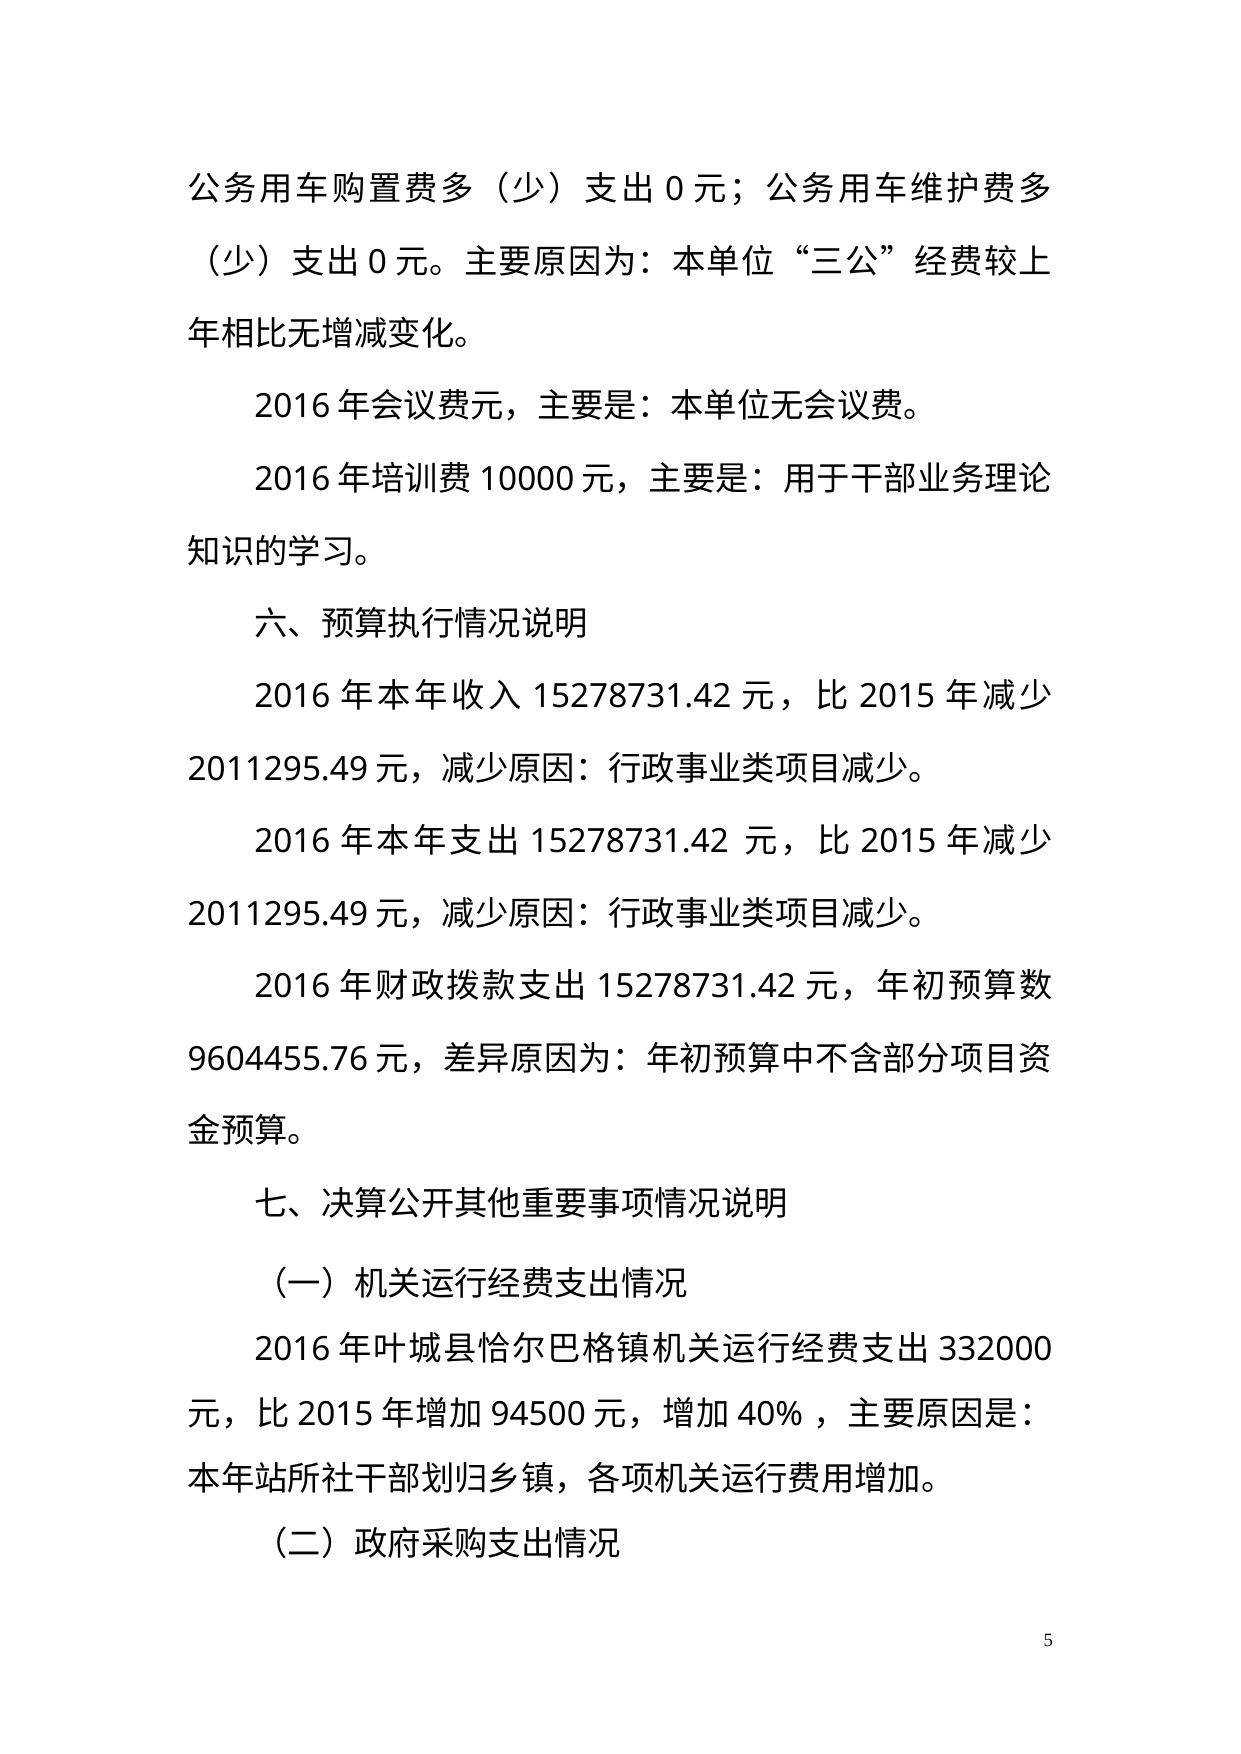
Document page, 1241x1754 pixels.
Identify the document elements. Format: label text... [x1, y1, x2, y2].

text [187, 162, 1053, 355]
text 2016年叶城县恰尔巴格镇机关运行经费支出332000元，比2015年增加94500元，增加40% ，主要原因是：本年站所社干部划归乡镇，各项机关运行费用增加。 [187, 1314, 1053, 1509]
text （一）机关运行经费支出情况 [187, 1249, 1053, 1314]
text 2016年培训费10000元，主要是：用于干部业务理论知识的学习。 [187, 452, 1053, 573]
text 七、决算公开其他重要事项情况说明 [187, 1176, 1053, 1225]
text 2016年会议费元，主要是：本单位无会议费。 [187, 379, 1053, 428]
text 2016年财政拨款支出15278731.42元，年初预算数 9604455.76元，差异原因为：年初预算中不含部分项目资金预算。 [187, 959, 1053, 1152]
text 2016年本年收入15278731.42元，比2015年减少2011295.49元，减少原因：行政事业类项目减少。 [187, 669, 1053, 790]
text 六、预算执行情况说明 [187, 597, 1053, 645]
text （二）政府采购支出情况 [187, 1509, 1053, 1574]
text 2016年本年支出15278731.42 元，比2015年减少2011295.49元，减少原因：行政事业类项目减少。 [187, 814, 1053, 935]
